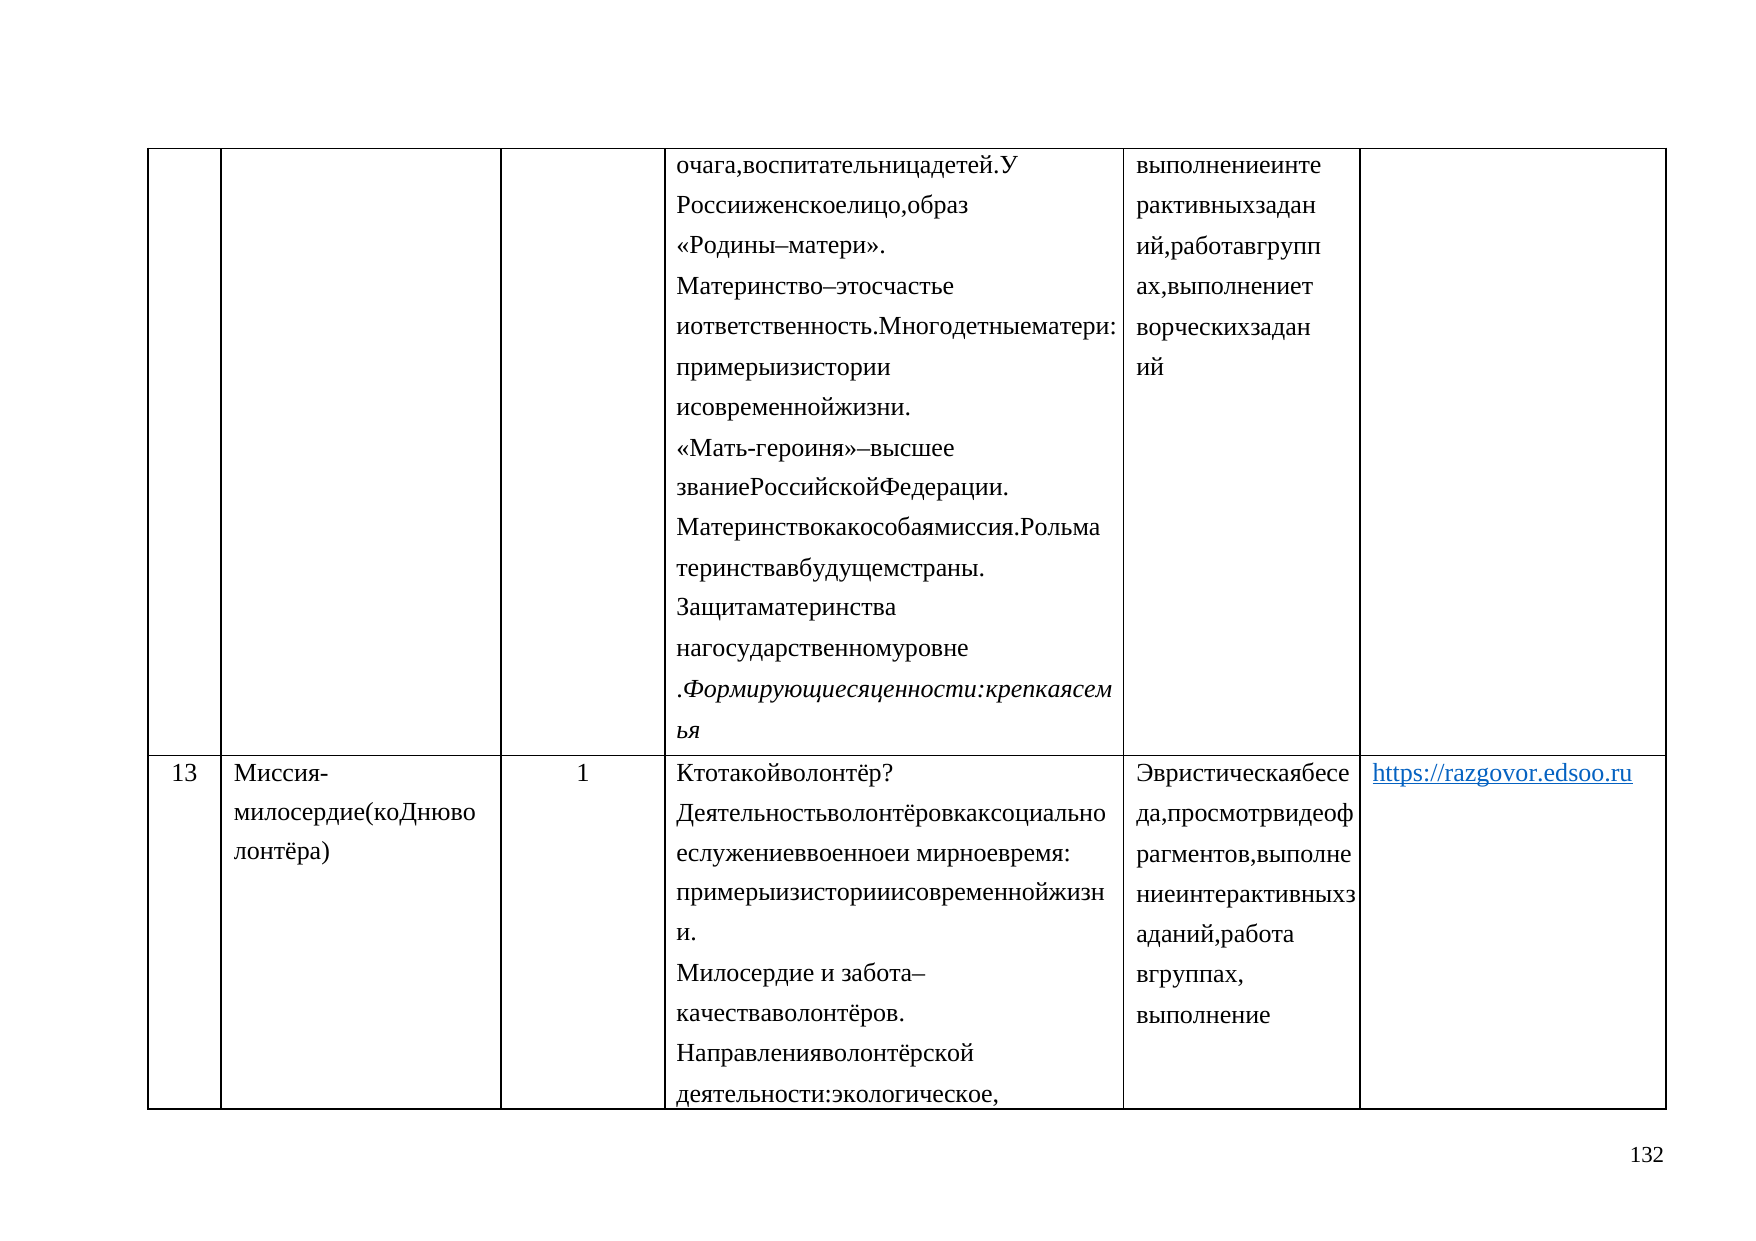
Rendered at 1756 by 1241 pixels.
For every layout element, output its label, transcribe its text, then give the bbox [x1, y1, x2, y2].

table_header [1361, 149, 1665, 754]
table_header [222, 149, 500, 754]
table_header очага,воспитательницадетей.УРоссииженскоелицо,образ «Родины–матери». Материнство–этосчастье иответственность.Многодетныематери:примерыизистории исовременнойжизни. «Мать-героиня»–высшее званиеРоссийскойФедерации. Материнствокакособаямиссия.Рольматеринствавбудущемстраны. Защитаматеринства нагосударственномуровне.Формирующиесяценности:крепкаясемья [666, 149, 1123, 754]
table_header [502, 149, 664, 754]
table_header выполнениеинтерактивныхзаданий,работавгруппах,выполнениетворческихзаданий [1124, 149, 1359, 754]
table_cell Ктотакойволонтёр? Деятельностьволонтёровкаксоциальноеслужениеввоенноеи мирноевремя: примерыизисторииисовременнойжизни. Милосердие и забота–качестваволонтёров. Направленияволонтёрской деятельности:экологическое, [666, 756, 1123, 1108]
table_cell Эвристическаябеседа,просмотрвидеофрагментов,выполнениеинтерактивныхзаданий,работа вгруппах, выполнение [1124, 756, 1359, 1108]
table_cell Миссия-милосердие(коДнюволонтёра) [222, 756, 500, 1108]
table_cell 1 [502, 756, 664, 1108]
table_header [149, 149, 220, 754]
table_cell https://razgovor.edsoo.ru [1361, 756, 1665, 1108]
table_cell 13 [149, 756, 220, 1108]
